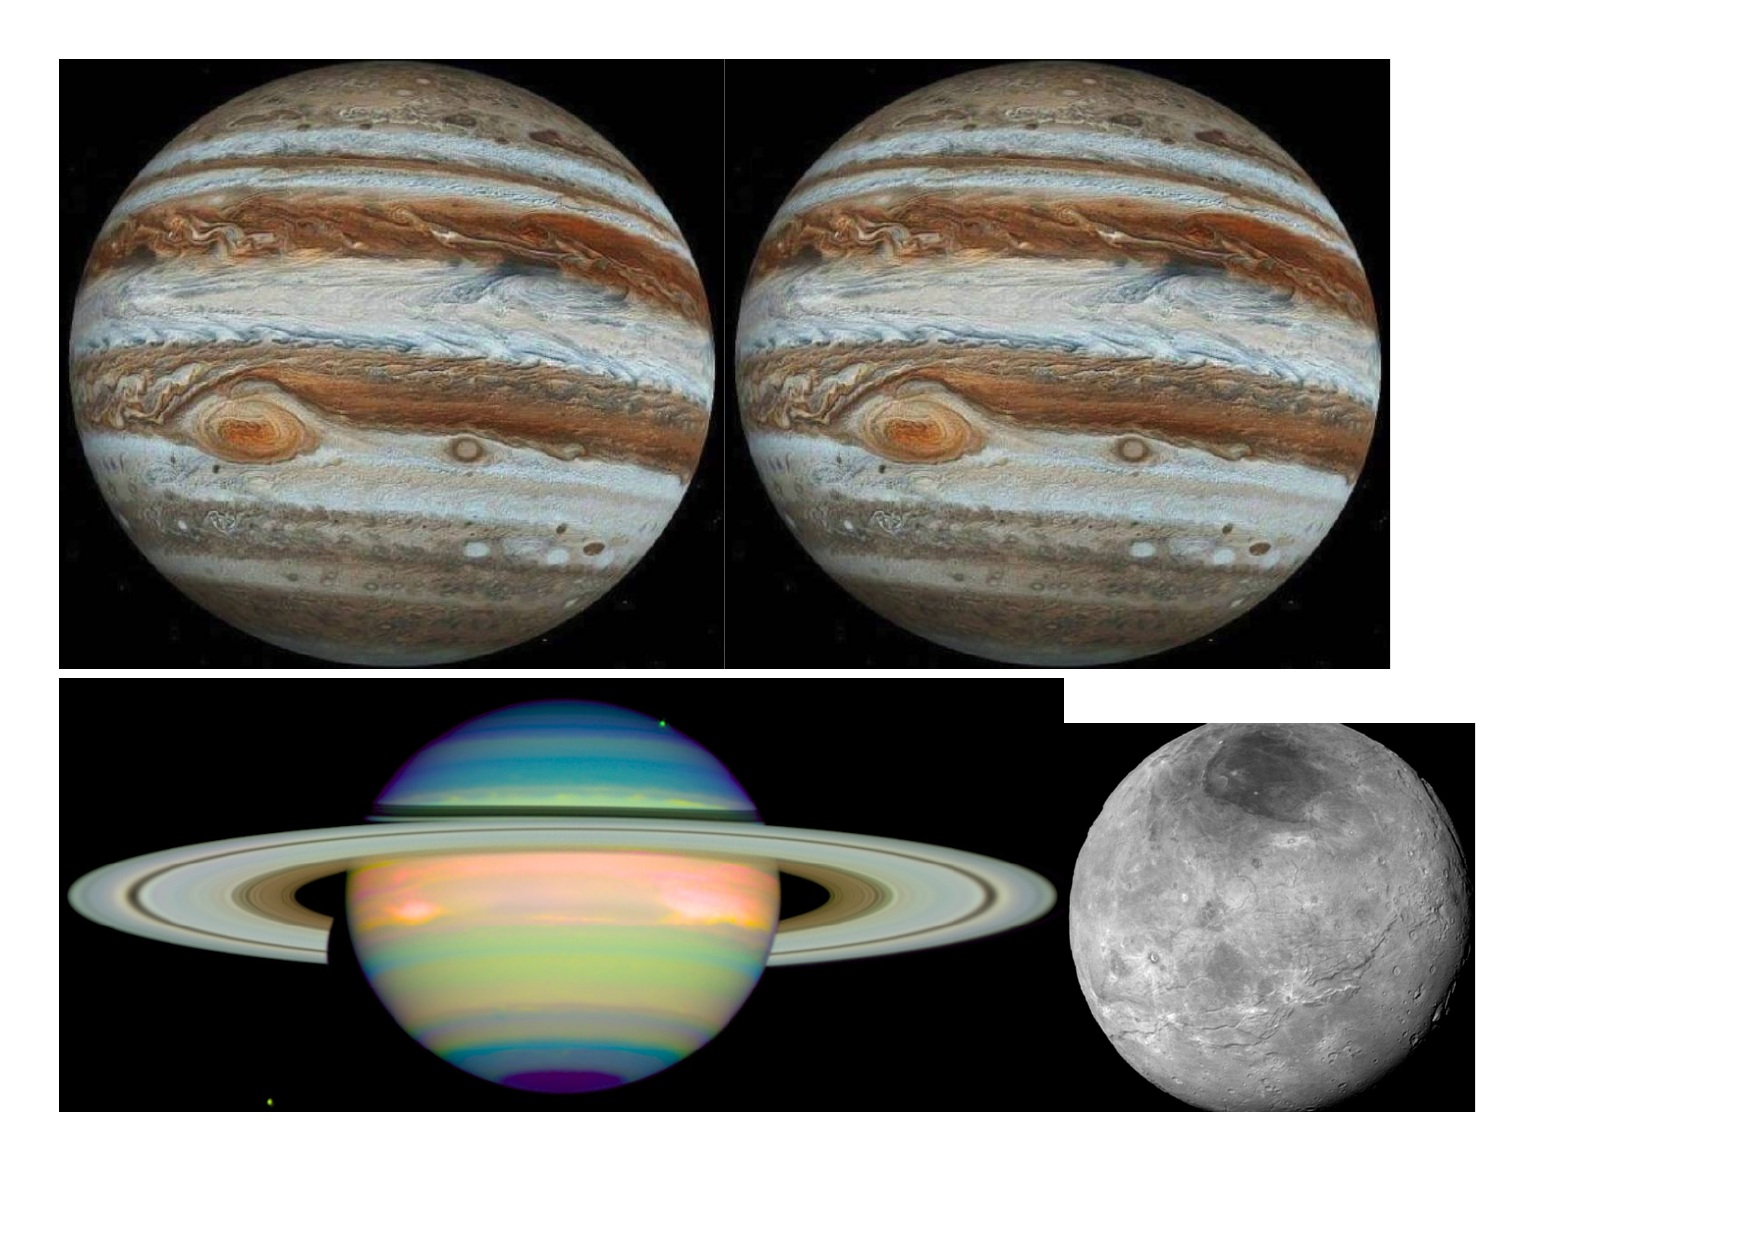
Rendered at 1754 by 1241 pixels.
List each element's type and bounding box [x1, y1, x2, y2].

picture [59, 678, 1475, 1112]
picture [59, 59, 1391, 669]
